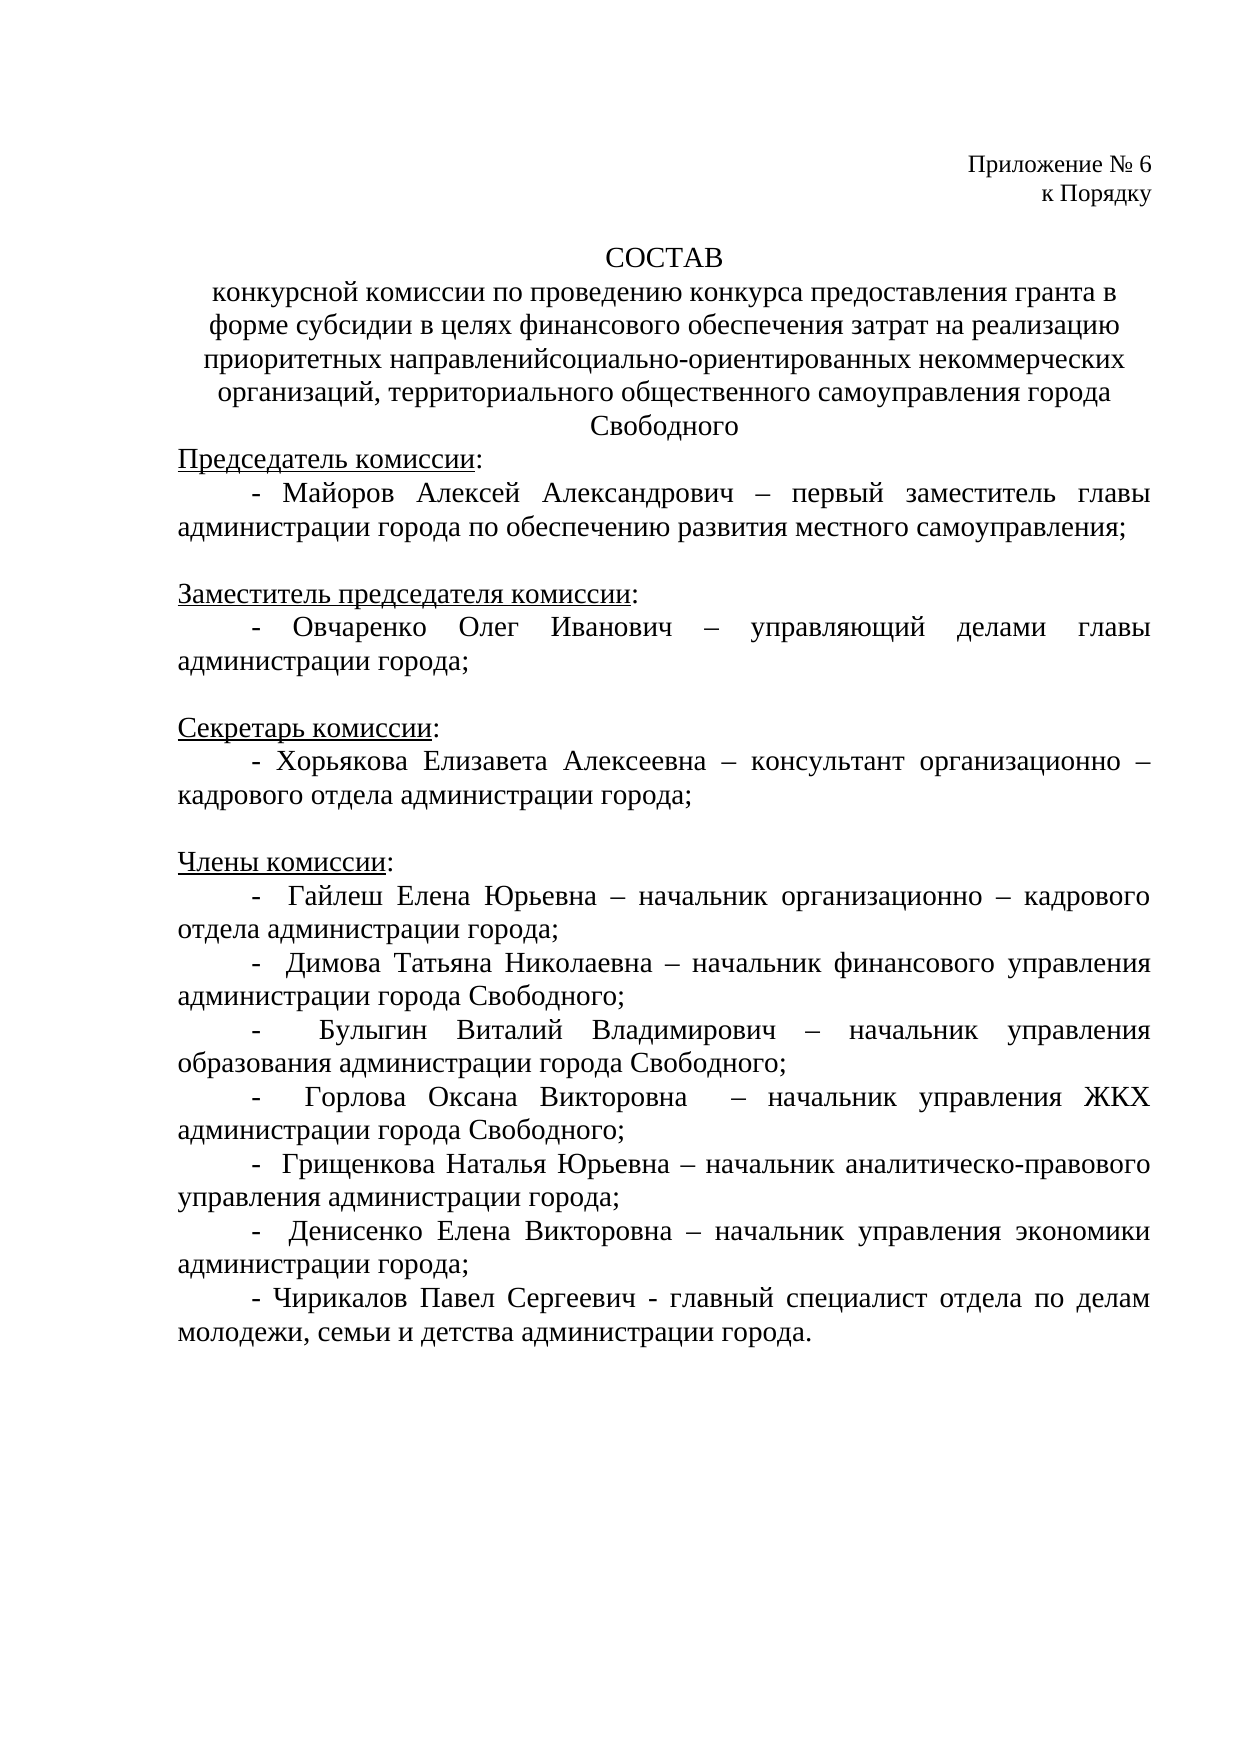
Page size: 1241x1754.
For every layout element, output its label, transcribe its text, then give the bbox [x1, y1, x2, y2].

text - Грищенкова Наталья Юрьевна – начальник аналитическо-правового управления администрации города; [177, 1146, 1152, 1213]
text Приложение № 6 [177, 149, 1152, 178]
text Председатель комиссии: [177, 442, 1152, 475]
text СОСТАВ [177, 240, 1152, 274]
text - Чирикалов Павел Сергеевич - главный специалист отдела по делам молодежи, семьи и детства администрации города. [177, 1280, 1152, 1347]
text - Димова Татьяна Николаевна – начальник финансового управления администрации города Свободного; [177, 945, 1152, 1012]
text Секретарь комиссии: [177, 710, 1152, 743]
text Заместитель председателя комиссии: [177, 576, 1152, 609]
text - Горлова Оксана Викторовна – начальник управления ЖКХ администрации города Свободного; [177, 1079, 1152, 1146]
text - Гайлеш Елена Юрьевна – начальник организационно – кадрового отдела администрации города; [177, 878, 1152, 945]
text Члены комиссии: [177, 844, 1152, 878]
text - Хорьякова Елизавета Алексеевна – консультант организационно – кадрового отдела администрации города; [177, 743, 1152, 811]
text к Порядку [177, 178, 1152, 207]
text - Овчаренко Олег Иванович – управляющий делами главы администрации города; [177, 609, 1152, 676]
text - Майоров Алексей Александрович – первый заместитель главы администрации города по обеспечению развития местного самоуправления; [177, 475, 1152, 542]
text - Денисенко Елена Викторовна – начальник управления экономики администрации города; [177, 1213, 1152, 1280]
text конкурсной комиссии по проведению конкурса предоставления гранта в форме субсидии в целях финансового обеспечения затрат на реализацию приоритетных направленийсоциально-ориентированных некоммерческих организаций, территориального общественного самоуправления города Свободного [177, 274, 1152, 442]
text - Булыгин Виталий Владимирович – начальник управления образования администрации города Свободного; [177, 1012, 1152, 1079]
